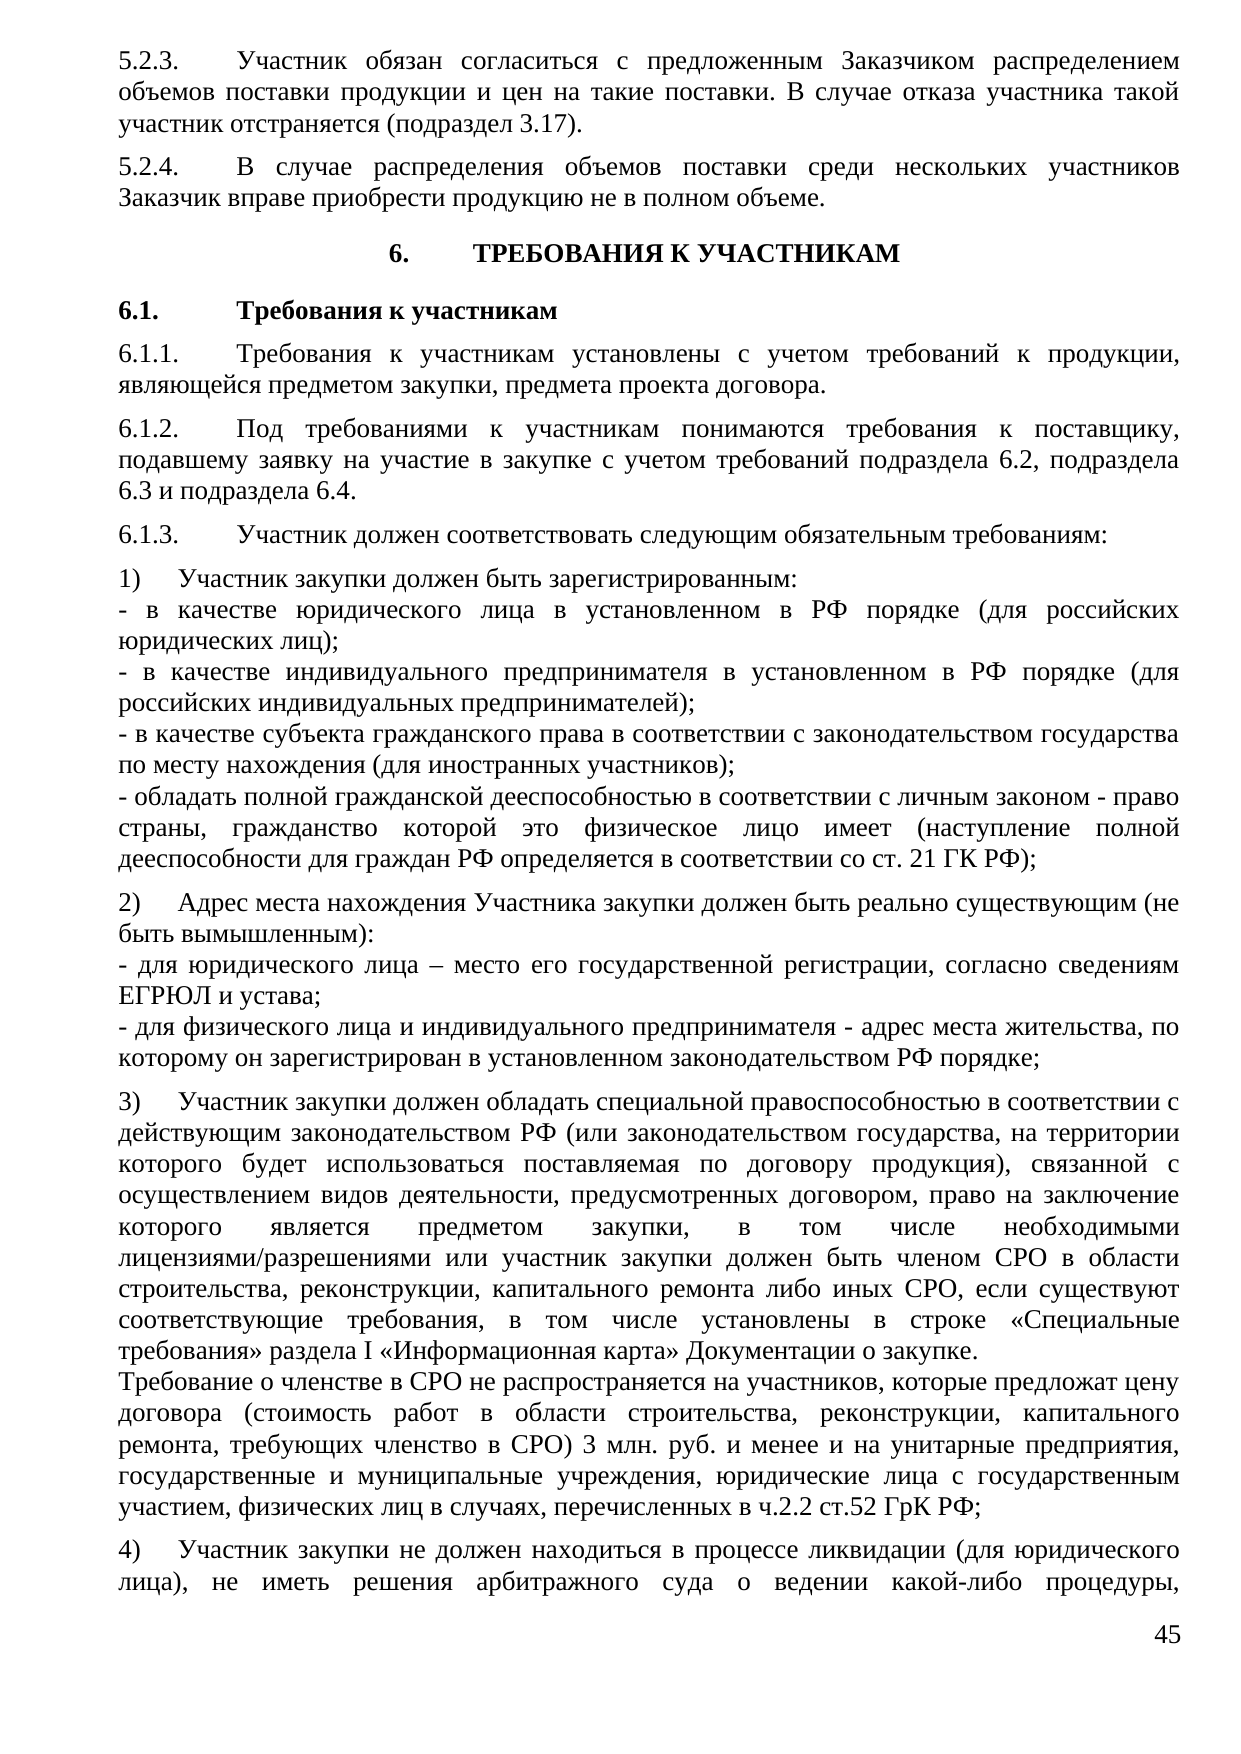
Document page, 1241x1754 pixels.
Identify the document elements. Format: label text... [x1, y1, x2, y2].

text Участник должен соответствовать следующим обязательным требованиям: [118, 518, 1181, 549]
text Требования к участникам [118, 238, 1181, 269]
list - для физического лица и индивидуального предпринимателя - адрес места жительства, по которому он зарегистрирован в установленном законодательством РФ порядке; [118, 1010, 1181, 1073]
list - в качестве субъекта гражданского права в соответствии с законодательством государства по месту нахождения (для иностранных участников); [118, 717, 1181, 780]
list - в качестве юридического лица в установленном в РФ порядке (для российских юридических лиц); [118, 593, 1181, 655]
list - для юридического лица – место его государственной регистрации, согласно сведениям ЕГРЮЛ и устава; [118, 948, 1181, 1010]
text В случае распределения объемов поставки среди нескольких участников Заказчик вправе приобрести продукцию не в полном объеме. [118, 150, 1181, 213]
text Требования к участникам [118, 294, 1181, 325]
text Участник закупки должен быть зарегистрированным: [118, 562, 1181, 593]
text Участник обязан согласиться с предложенным Заказчиком распределением объемов поставки продукции и цен на такие поставки. В случае отказа участника такой участник отстраняется (подраздел 3.17). [118, 44, 1181, 138]
text Адрес места нахождения Участника закупки должен быть реально существующим (не быть вымышленным): [118, 886, 1181, 948]
list Требование о членстве в СРО не распространяется на участников, которые предложат цену договора (стоимость работ в области строительства, реконструкции, капитального ремонта, требующих членство в СРО) 3 млн. руб. и менее и на унитарные предприятия, государственные и муниципальные учреждения, юридические лица с государственным участием, физических лиц в случаях, перечисленных в ч.2.2 ст.52 ГрК РФ; [118, 1365, 1181, 1521]
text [118, 1534, 1181, 1596]
list - в качестве индивидуального предпринимателя в установленном в РФ порядке (для российских индивидуальных предпринимателей); [118, 655, 1181, 717]
text Требования к участникам установлены с учетом требований к продукции, являющейся предметом закупки, предмета проекта договора. [118, 337, 1181, 400]
list - обладать полной гражданской дееспособностью в соответствии с личным законом - право страны, гражданство которой это физическое лицо имеет (наступление полной дееспособности для граждан РФ определяется в соответствии со ст. 21 ГК РФ); [118, 780, 1181, 873]
text Под требованиями к участникам понимаются требования к поставщику, подавшему заявку на участие в закупке с учетом требований подраздела 6.2, подраздела 6.3 и подраздела 6.4. [118, 412, 1181, 506]
text Участник закупки должен обладать специальной правоспособностью в соответствии с действующим законодательством РФ (или законодательством государства, на территории которого будет использоваться поставляемая по договору продукция), связанной с осуществлением видов деятельности, предусмотренных договором, право на заключение которого является предметом закупки, в том числе необходимыми лицензиями/разрешениями или участник закупки должен быть членом СРО в области строительства, реконструкции, капитального ремонта либо иных СРО, если существуют соответствующие требования, в том числе установлены в строке «Специальные требования» раздела I «Информационная карта» Документации о закупке. [118, 1085, 1181, 1365]
